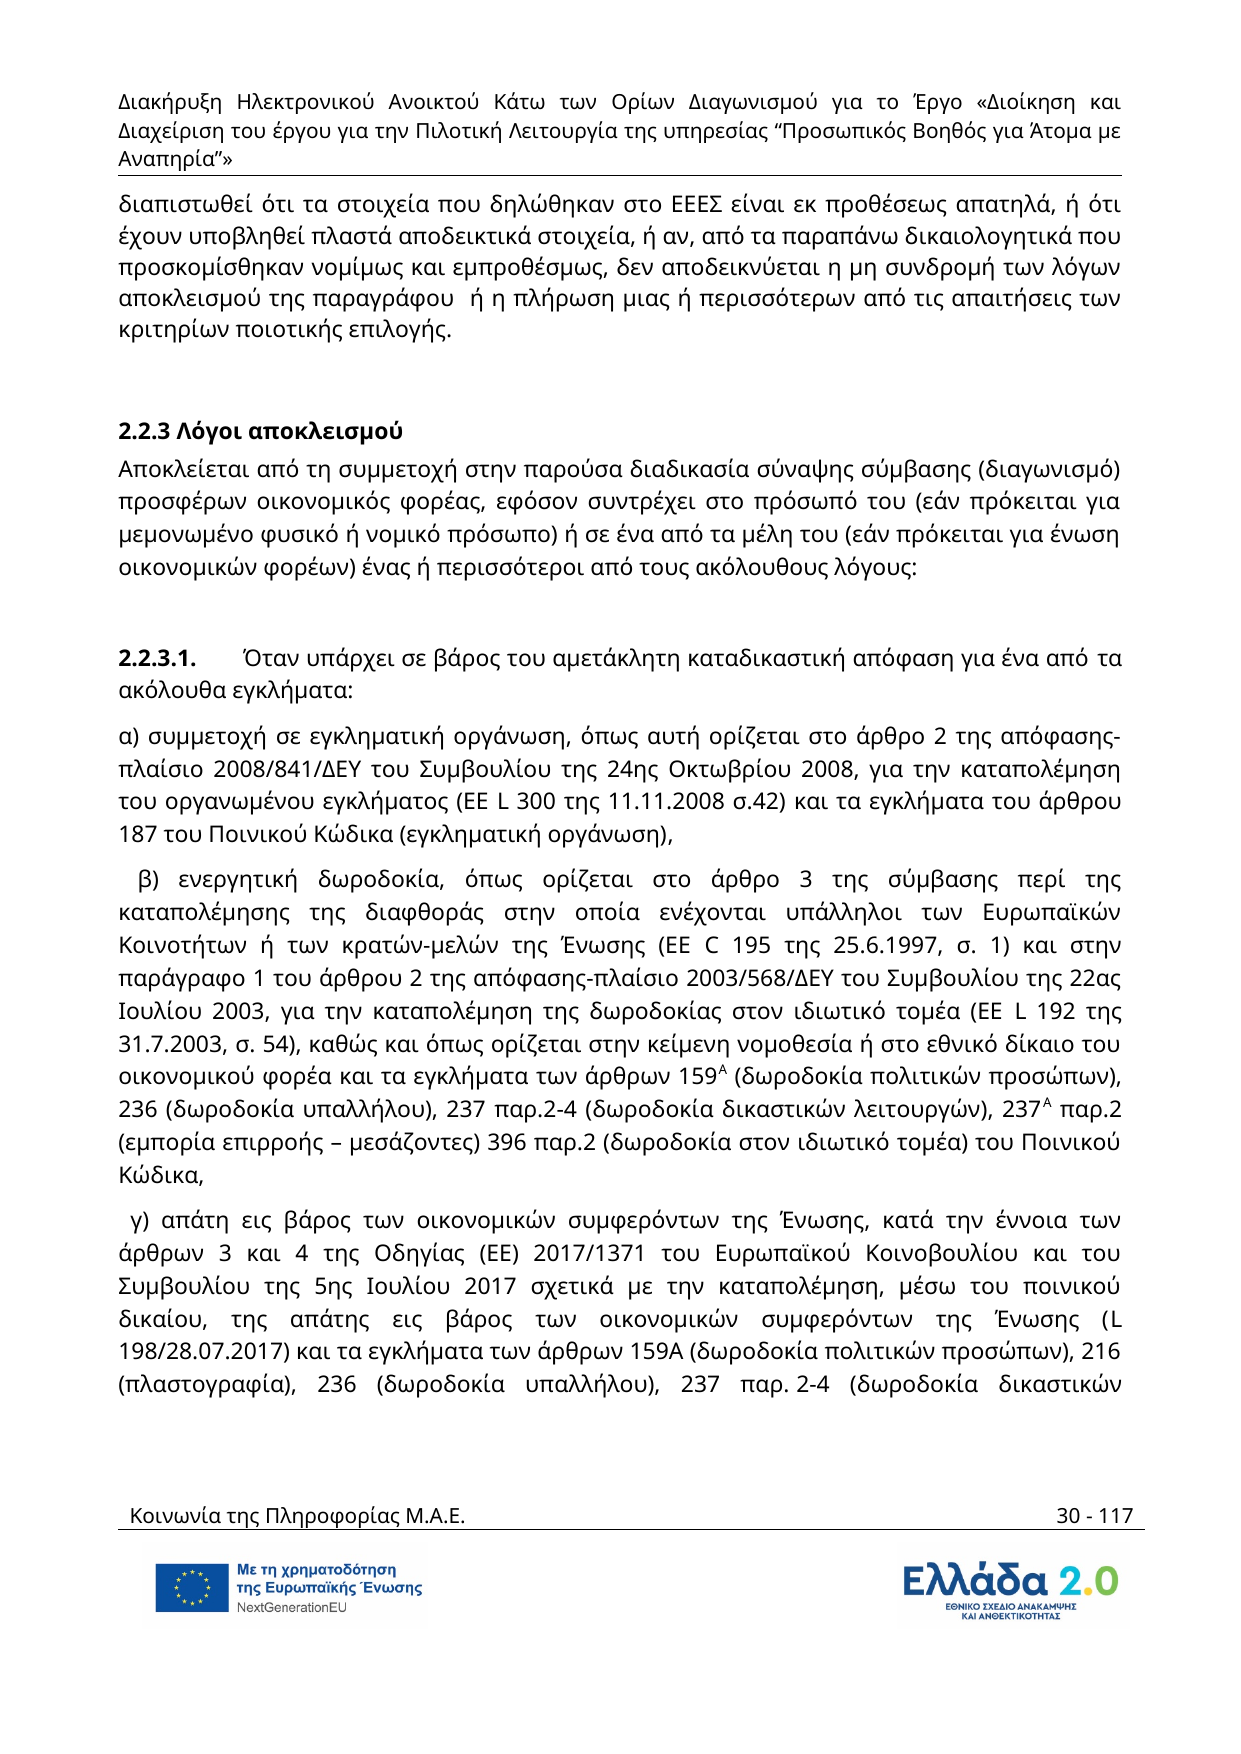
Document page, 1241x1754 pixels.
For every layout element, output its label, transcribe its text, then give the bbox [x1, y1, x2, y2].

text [118, 188, 1122, 345]
list Όταν υπάρχει σε βάρος του αμετάκλητη καταδικαστική απόφαση για ένα από τα ακόλουθα εγκλήματα: [118, 642, 1122, 706]
text β) ενεργητική δωροδοκία, όπως ορίζεται στο άρθρο 3 της σύμβασης περί της καταπολέμησης της διαφθοράς στην οποία ενέχονται υπάλληλοι των Ευρωπαϊκών Κοινοτήτων ή των κρατών-μελών της Ένωσης (ΕΕ C 195 της 25.6.1997, σ. 1) και στην παράγραφο 1 του άρθρου 2 της απόφασης-πλαίσιο 2003/568/ΔΕΥ του Συμβουλίου της 22ας Ιουλίου 2003, για την καταπολέμηση της δωροδοκίας στον ιδιωτικό τομέα (ΕΕ L 192 της 31.7.2003, σ. 54), καθώς και όπως ορίζεται στην κείμενη νομοθεσία ή στο εθνικό δίκαιο του οικονομικού φορέα και τα εγκλήματα των άρθρων 159Α (δωροδοκία πολιτικών προσώπων), 236 (δωροδοκία υπαλλήλου), 237 παρ.2-4 (δωροδοκία δικαστικών λειτουργών), 237Α παρ.2 (εμπορία επιρροής – μεσάζοντες) 396 παρ.2 (δωροδοκία στον ιδιωτικό τομέα) του Ποινικού Κώδικα, [118, 863, 1122, 1190]
list α) συμμετοχή σε εγκληματική οργάνωση, όπως αυτή ορίζεται στο άρθρο 2 της απόφασης-πλαίσιο 2008/841/ΔΕΥ του Συμβουλίου της 24ης Οκτωβρίου 2008, για την καταπολέμηση του οργανωμένου εγκλήματος (ΕΕ L 300 της 11.11.2008 σ.42) και τα εγκλήματα του άρθρου 187 του Ποινικού Κώδικα (εγκληματική οργάνωση), [118, 720, 1122, 849]
subtitle 2.2.3 Λόγοι αποκλεισμού [118, 415, 1122, 446]
text Αποκλείεται από τη συμμετοχή στην παρούσα διαδικασία σύναψης σύμβασης (διαγωνισμό) προσφέρων οικονομικός φορέας, εφόσον συντρέχει στο πρόσωπό του (εάν πρόκειται για μεμονωμένο φυσικό ή νομικό πρόσωπο) ή σε ένα από τα μέλη του (εάν πρόκειται για ένωση οικονομικών φορέων) ένας ή περισσότεροι από τους ακόλουθους λόγους: [118, 452, 1122, 582]
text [118, 1204, 1122, 1399]
